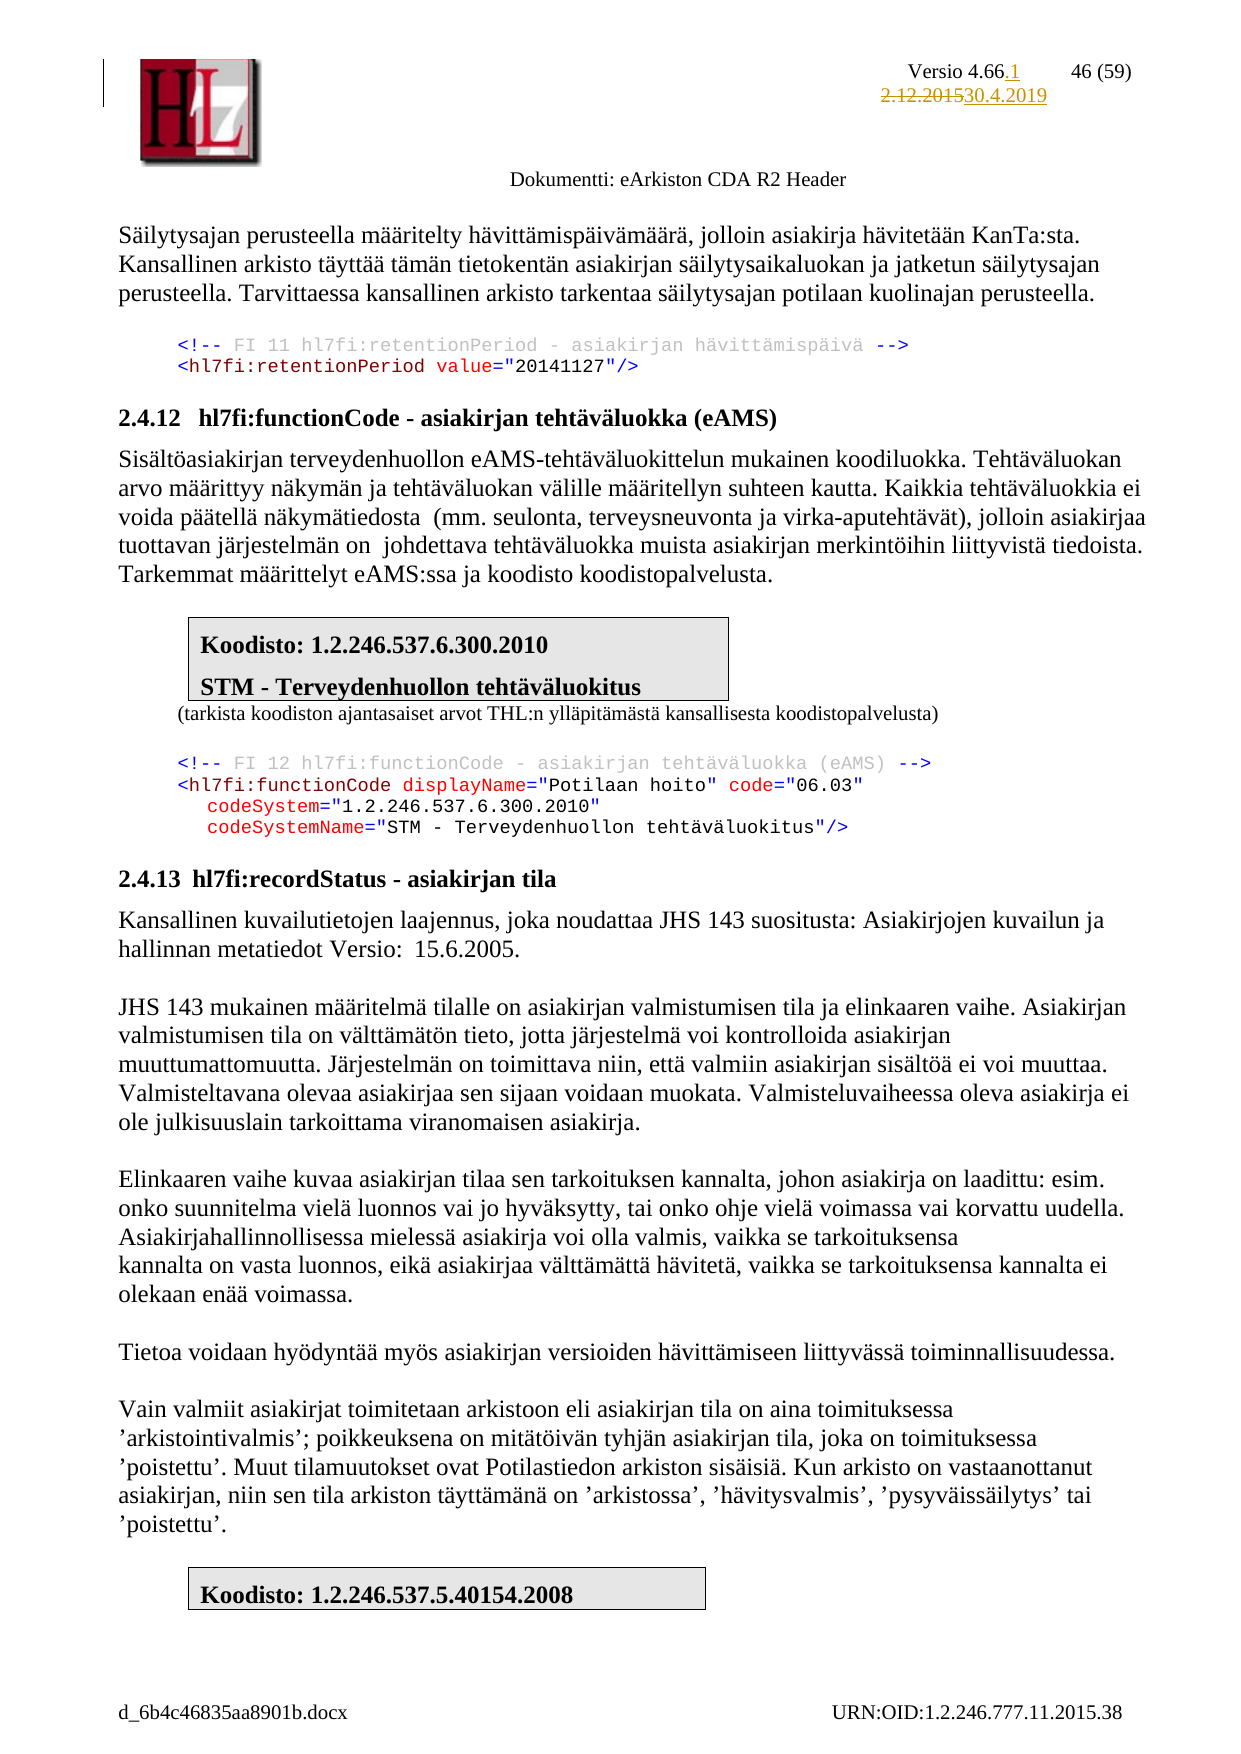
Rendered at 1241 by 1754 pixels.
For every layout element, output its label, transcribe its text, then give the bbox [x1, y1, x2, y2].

table_header Koodisto: 1.2.246.537.5.40154.2008 eArkisto - asiakirjan valmistumisen tila [189, 1568, 705, 1609]
text kannalta on vasta luonnos, eikä asiakirjaa välttämättä hävitetä, vaikka se tarkoituksensa kannalta ei olekaan enää voimassa. [118, 1250, 1152, 1308]
text codeSystemName="STM - Terveydenhuollon tehtäväluokitus"/> [177, 818, 1152, 839]
text Vain valmiit asiakirjat toimitetaan arkistoon eli asiakirjan tila on aina toimituksessa ’arkistointivalmis’; poikkeuksena on mitätöivän tyhjän asiakirjan tila, joka on toimituksessa ’poistettu’. Muut tilamuutokset ovat Potilastiedon arkiston sisäisiä. Kun arkisto on vastaanottanut asiakirjan, niin sen tila arkiston täyttämänä on ’arkistossa’, ’hävitysvalmis’, ’pysyväissäilytys’ tai ’poistettu’. [118, 1394, 1152, 1538]
text <!-- FI 11 hl7fi:retentionPeriod - asiakirjan hävittämispäivä --> [118, 336, 1152, 357]
picture [140, 59, 263, 167]
text JHS 143 mukainen määritelmä tilalle on asiakirjan valmistumisen tila ja elinkaaren vaihe. Asiakirjan valmistumisen tila on välttämätön tieto, jotta järjestelmä voi kontrolloida asiakirjan muuttumattomuutta. Järjestelmän on toimittava niin, että valmiin asiakirjan sisältöä ei voi muuttaa. Valmisteltavana olevaa asiakirjaa sen sijaan voidaan muokata. Valmisteluvaiheessa oleva asiakirja ei ole julkisuuslain tarkoittama viranomaisen asiakirja. [118, 992, 1152, 1135]
subtitle hl7fi:functionCode - asiakirjan tehtäväluokka (eAMS) [118, 403, 1152, 432]
text <hl7fi:functionCode displayName="Potilaan hoito" code="06.03" [118, 775, 1152, 797]
text Tietoa voidaan hyödyntää myös asiakirjan versioiden hävittämiseen liittyvässä toiminnallisuudessa. [118, 1337, 1152, 1365]
text Kansallinen kuvailutietojen laajennus, joka noudattaa JHS 143 suositusta: Asiakirjojen kuvailun ja hallinnan metatiedot Versio: 15.6.2005. [118, 905, 1152, 963]
text codeSystem="1.2.246.537.6.300.2010" [177, 797, 1152, 818]
text Elinkaaren vaihe kuvaa asiakirjan tilaa sen tarkoituksen kannalta, johon asiakirja on laadittu: esim. onko suunnitelma vielä luonnos vai jo hyväksytty, tai onko ohje vielä voimassa vai korvattu uudella. Asiakirjahallinnollisessa mielessä asiakirja voi olla valmis, vaikka se tarkoituksensa [118, 1164, 1152, 1250]
subtitle hl7fi:recordStatus - asiakirjan tila [118, 864, 1152, 893]
text <!-- FI 12 hl7fi:functionCode - asiakirjan tehtäväluokka (eAMS) --> [118, 754, 1152, 775]
text (tarkista koodiston ajantasaiset arvot THL:n ylläpitämästä kansallisesta koodistopalvelusta) [148, 701, 1152, 725]
table_header Koodisto: 1.2.246.537.6.300.2010 STM - Terveydenhuollon tehtäväluokitus [189, 618, 728, 700]
text <hl7fi:retentionPeriod value="20141127"/> [118, 357, 1152, 378]
text Sisältöasiakirjan terveydenhuollon eAMS-tehtäväluokittelun mukainen koodiluokka. Tehtäväluokan arvo määrittyy näkymän ja tehtäväluokan välille määritellyn suhteen kautta. Kaikkia tehtäväluokkia ei voida päätellä näkymätiedosta (mm. seulonta, terveysneuvonta ja virka-aputehtävät), jolloin asiakirjaa tuottavan järjestelmän on johdettava tehtäväluokka muista asiakirjan merkintöihin liittyvistä tiedoista. Tarkemmat määrittelyt eAMS:ssa ja koodisto koodistopalvelusta. [118, 444, 1152, 588]
text Säilytysajan perusteella määritelty hävittämispäivämäärä, jolloin asiakirja hävitetään KanTa:sta. Kansallinen arkisto täyttää tämän tietokentän asiakirjan säilytysaikaluokan ja jatketun säilytysajan perusteella. Tarvittaessa kansallinen arkisto tarkentaa säilytysajan potilaan kuolinajan perusteella. [118, 221, 1152, 307]
